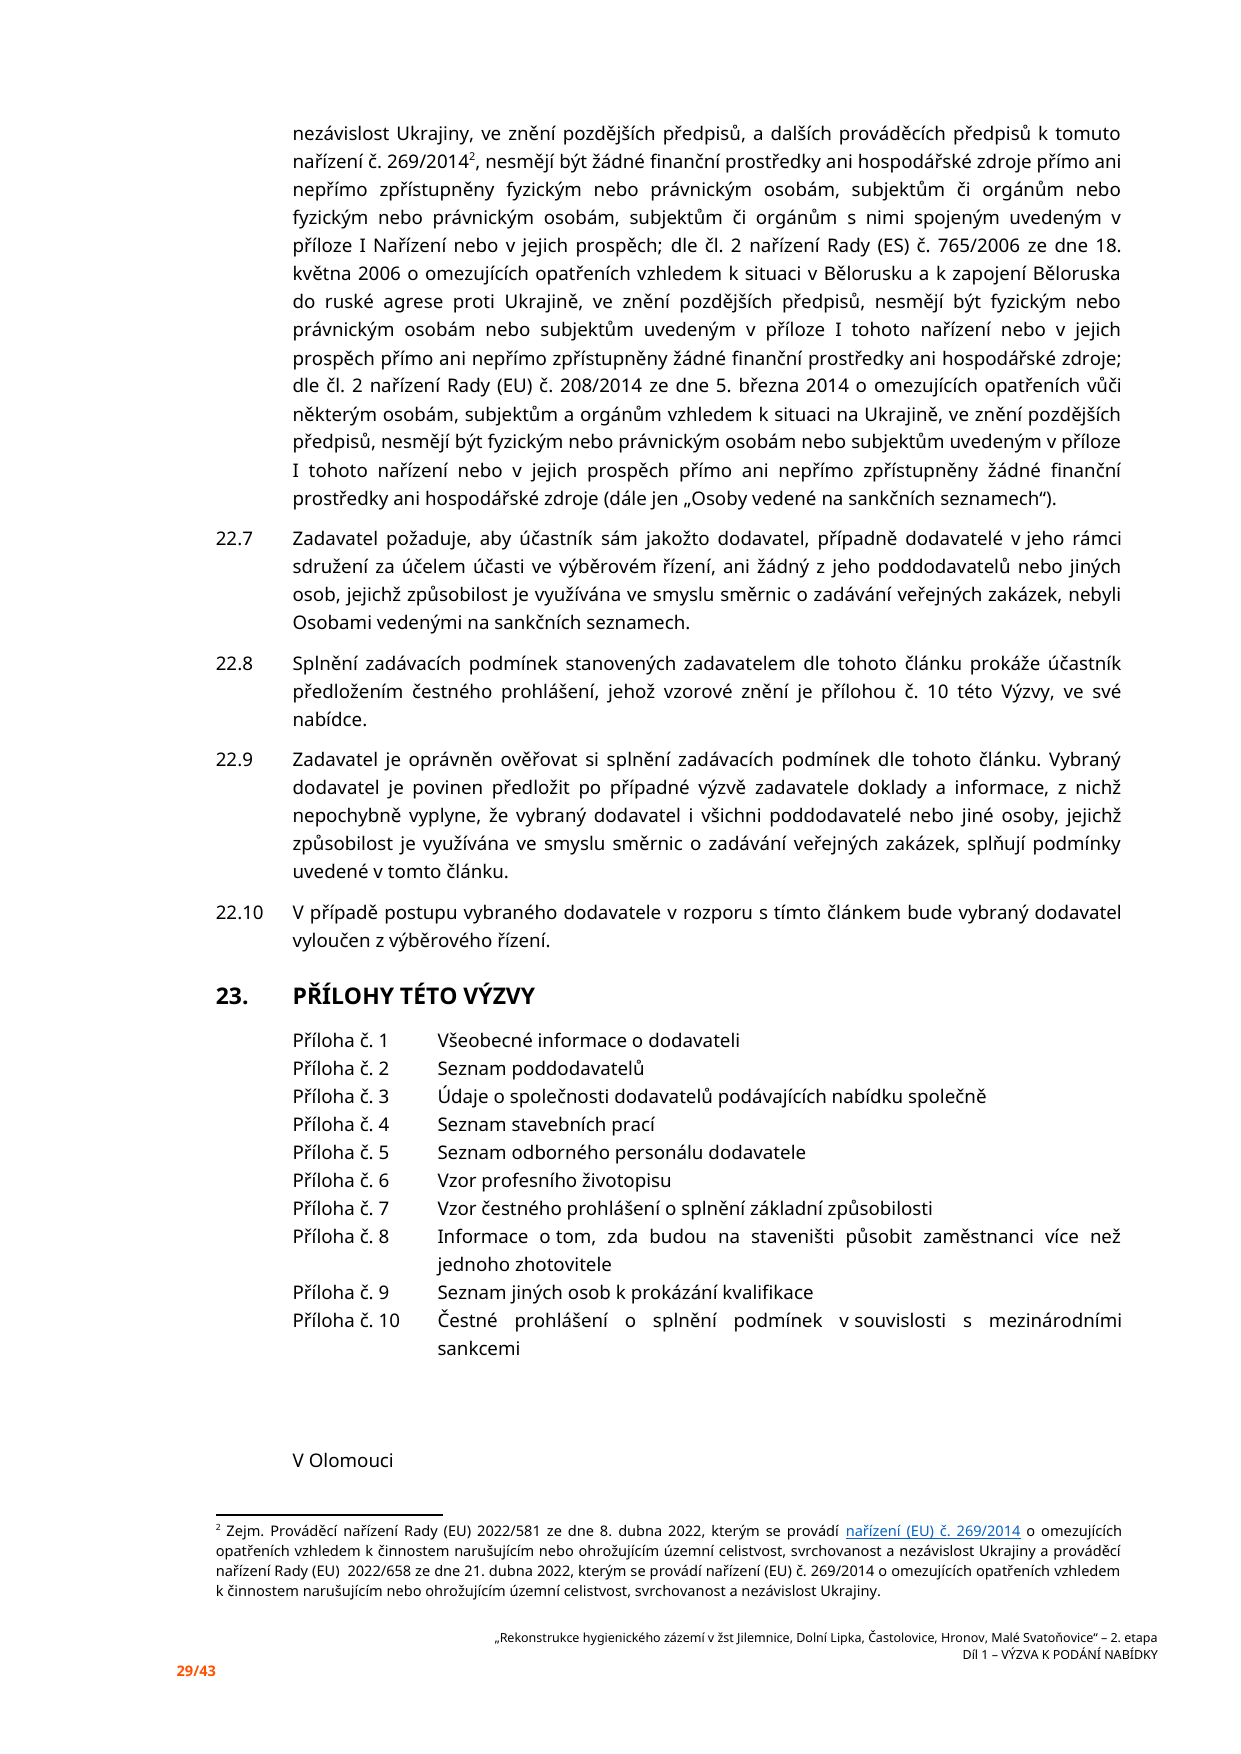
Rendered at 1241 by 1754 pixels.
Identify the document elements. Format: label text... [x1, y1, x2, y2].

text Příloha č. 6 Vzor profesního životopisu [292, 1167, 1122, 1193]
text Příloha č. 7 Vzor čestného prohlášení o splnění základní způsobilosti [292, 1195, 1122, 1221]
text Zadavatel požaduje, aby účastník sám jakožto dodavatel, případně dodavatelé v jeho rámci sdružení za účelem účasti ve výběrovém řízení, ani žádný z jeho poddodavatelů nebo jiných osob, jejichž způsobilost je využívána ve smyslu směrnic o zadávání veřejných zakázek, nebyli Osobami vedenými na sankčních seznamech. [216, 525, 1122, 635]
text Příloha č. 4 Seznam stavebních prací [292, 1111, 1122, 1137]
text Zadavatel je oprávněn ověřovat si splnění zadávacích podmínek dle tohoto článku. Vybraný dodavatel je povinen předložit po případné výzvě zadavatele doklady a informace, z nichž nepochybně vyplyne, že vybraný dodavatel i všichni poddodavatelé nebo jiné osoby, jejichž způsobilost je využívána ve smyslu směrnic o zadávání veřejných zakázek, splňují podmínky uvedené v tomto článku. [216, 747, 1122, 884]
text V případě postupu vybraného dodavatele v rozporu s tímto článkem bude vybraný dodavatel vyloučen z výběrového řízení. [216, 899, 1122, 953]
text Příloha č. 9 Seznam jiných osob k prokázání kvalifikace [292, 1279, 1122, 1305]
text Příloha č. 8 Informace o tom, zda budou na staveništi působit zaměstnanci více než jednoho zhotovitele [292, 1223, 1122, 1277]
text Příloha č. 2 Seznam poddodavatelů [292, 1055, 1122, 1081]
text Příloha č. 1 Všeobecné informace o dodavateli [292, 1027, 1122, 1053]
text Příloha č. 3 Údaje o společnosti dodavatelů podávajících nabídku společně [292, 1083, 1122, 1109]
text V Olomouci [292, 1447, 1122, 1473]
text Příloha č. 10 Čestné prohlášení o splnění podmínek v souvislosti s mezinárodními sankcemi [292, 1307, 1122, 1361]
text Splnění zadávacích podmínek stanovených zadavatelem dle tohoto článku prokáže účastník předložením čestného prohlášení, jehož vzorové znění je přílohou č. 10 této Výzvy, ve své nabídce. [216, 650, 1122, 732]
text PŘÍLOHY TÉTO VÝZVY [216, 980, 1122, 1011]
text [216, 121, 1122, 510]
text Příloha č. 5 Seznam odborného personálu dodavatele [292, 1139, 1122, 1165]
